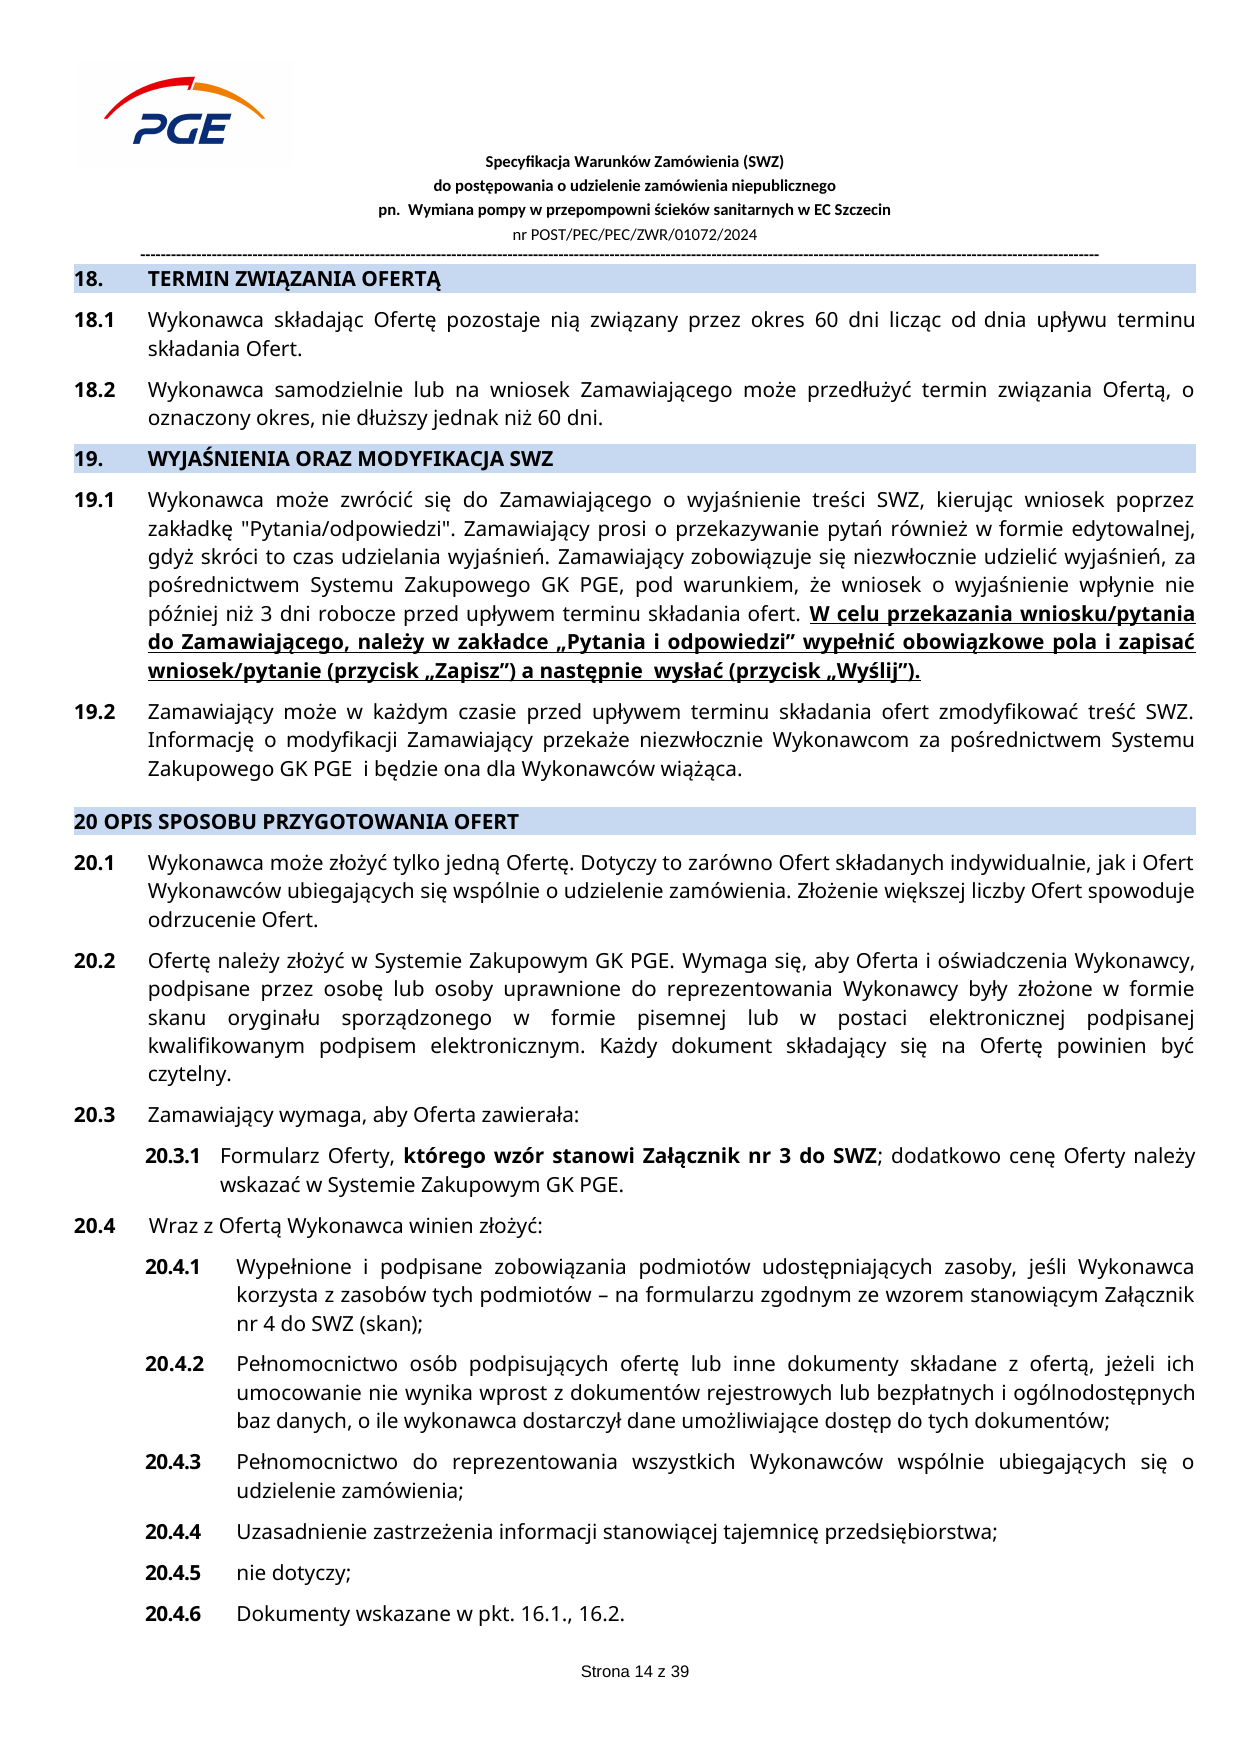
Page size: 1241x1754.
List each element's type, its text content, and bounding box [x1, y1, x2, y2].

picture [75, 60, 294, 167]
subtitle Wykonawca może zwrócić się do Zamawiającego o wyjaśnienie treści SWZ, kierując wniosek poprzez zakładkę "Pytania/odpowiedzi". Zamawiający prosi o przekazywanie pytań również w formie edytowalnej, gdyż skróci to czas udzielania wyjaśnień. Zamawiający zobowiązuje się niezwłocznie udzielić wyjaśnień, za pośrednictwem Systemu Zakupowego GK PGE, pod warunkiem, że wniosek o wyjaśnienie wpłynie nie później niż 3 dni robocze przed upływem terminu składania ofert. W celu przekazania wniosku/pytania do Zamawiającego, należy w zakładce „Pytania i odpowiedzi” wypełnić obowiązkowe pola i zapisać wniosek/pytanie (przycisk „Zapisz”) a następnie wysłać (przycisk „Wyślij”). [74, 485, 1196, 684]
list Zamawiający wymaga, aby Oferta zawierała: [74, 1101, 1196, 1129]
subtitle WYJAŚNIENIA ORAZ MODYFIKACJA SWZ [74, 444, 1196, 473]
list Wypełnione i podpisane zobowiązania podmiotów udostępniających zasoby, jeśli Wykonawca korzysta z zasobów tych podmiotów – na formularzu zgodnym ze wzorem stanowiącym Załącznik nr 4 do SWZ (skan); [145, 1252, 1196, 1337]
list Wykonawca może złożyć tylko jedną Ofertę. Dotyczy to zarówno Ofert składanych indywidualnie, jak i Ofert Wykonawców ubiegających się wspólnie o udzielenie zamówienia. Złożenie większej liczby Ofert spowoduje odrzucenie Ofert. [74, 848, 1196, 933]
list Formularz Oferty, którego wzór stanowi Załącznik nr 3 do SWZ; dodatkowo cenę Oferty należy wskazać w Systemie Zakupowym GK PGE. [145, 1141, 1196, 1198]
list nie dotyczy; [145, 1558, 1196, 1586]
list Ofertę należy złożyć w Systemie Zakupowym GK PGE. Wymaga się, aby Oferta i oświadczenia Wykonawcy, podpisane przez osobę lub osoby uprawnione do reprezentowania Wykonawcy były złożone w formie skanu oryginału sporządzonego w formie pisemnej lub w postaci elektronicznej podpisanej kwalifikowanym podpisem elektronicznym. Każdy dokument składający się na Ofertę powinien być czytelny. [74, 946, 1196, 1088]
list Wykonawca samodzielnie lub na wniosek Zamawiającego może przedłużyć termin związania Ofertą, o oznaczony okres, nie dłuższy jednak niż 60 dni. [74, 375, 1196, 432]
list Pełnomocnictwo osób podpisujących ofertę lub inne dokumenty składane z ofertą, jeżeli ich umocowanie nie wynika wprost z dokumentów rejestrowych lub bezpłatnych i ogólnodostępnych baz danych, o ile wykonawca dostarczył dane umożliwiające dostęp do tych dokumentów; [145, 1349, 1196, 1435]
subtitle Zamawiający może w każdym czasie przed upływem terminu składania ofert zmodyfikować treść SWZ. Informację o modyfikacji Zamawiający przekaże niezwłocznie Wykonawcom za pośrednictwem Systemu Zakupowego GK PGE i będzie ona dla Wykonawców wiążąca. [74, 697, 1196, 782]
list Pełnomocnictwo do reprezentowania wszystkich Wykonawców wspólnie ubiegających się o udzielenie zamówienia; [145, 1447, 1196, 1504]
list Uzasadnienie zastrzeżenia informacji stanowiącej tajemnicę przedsiębiorstwa; [145, 1517, 1196, 1545]
subtitle TERMIN ZWIĄZANIA OFERTĄ [74, 264, 1196, 293]
subtitle OPIS SPOSOBU PRZYGOTOWANIA OFERT [74, 807, 1196, 836]
list Wykonawca składając Ofertę pozostaje nią związany przez okres 60 dni licząc od dnia upływu terminu składania Ofert. [74, 306, 1196, 362]
list Dokumenty wskazane w pkt. 16.1., 16.2. [145, 1599, 1196, 1627]
list Wraz z Ofertą Wykonawca winien złożyć: [74, 1211, 1166, 1239]
